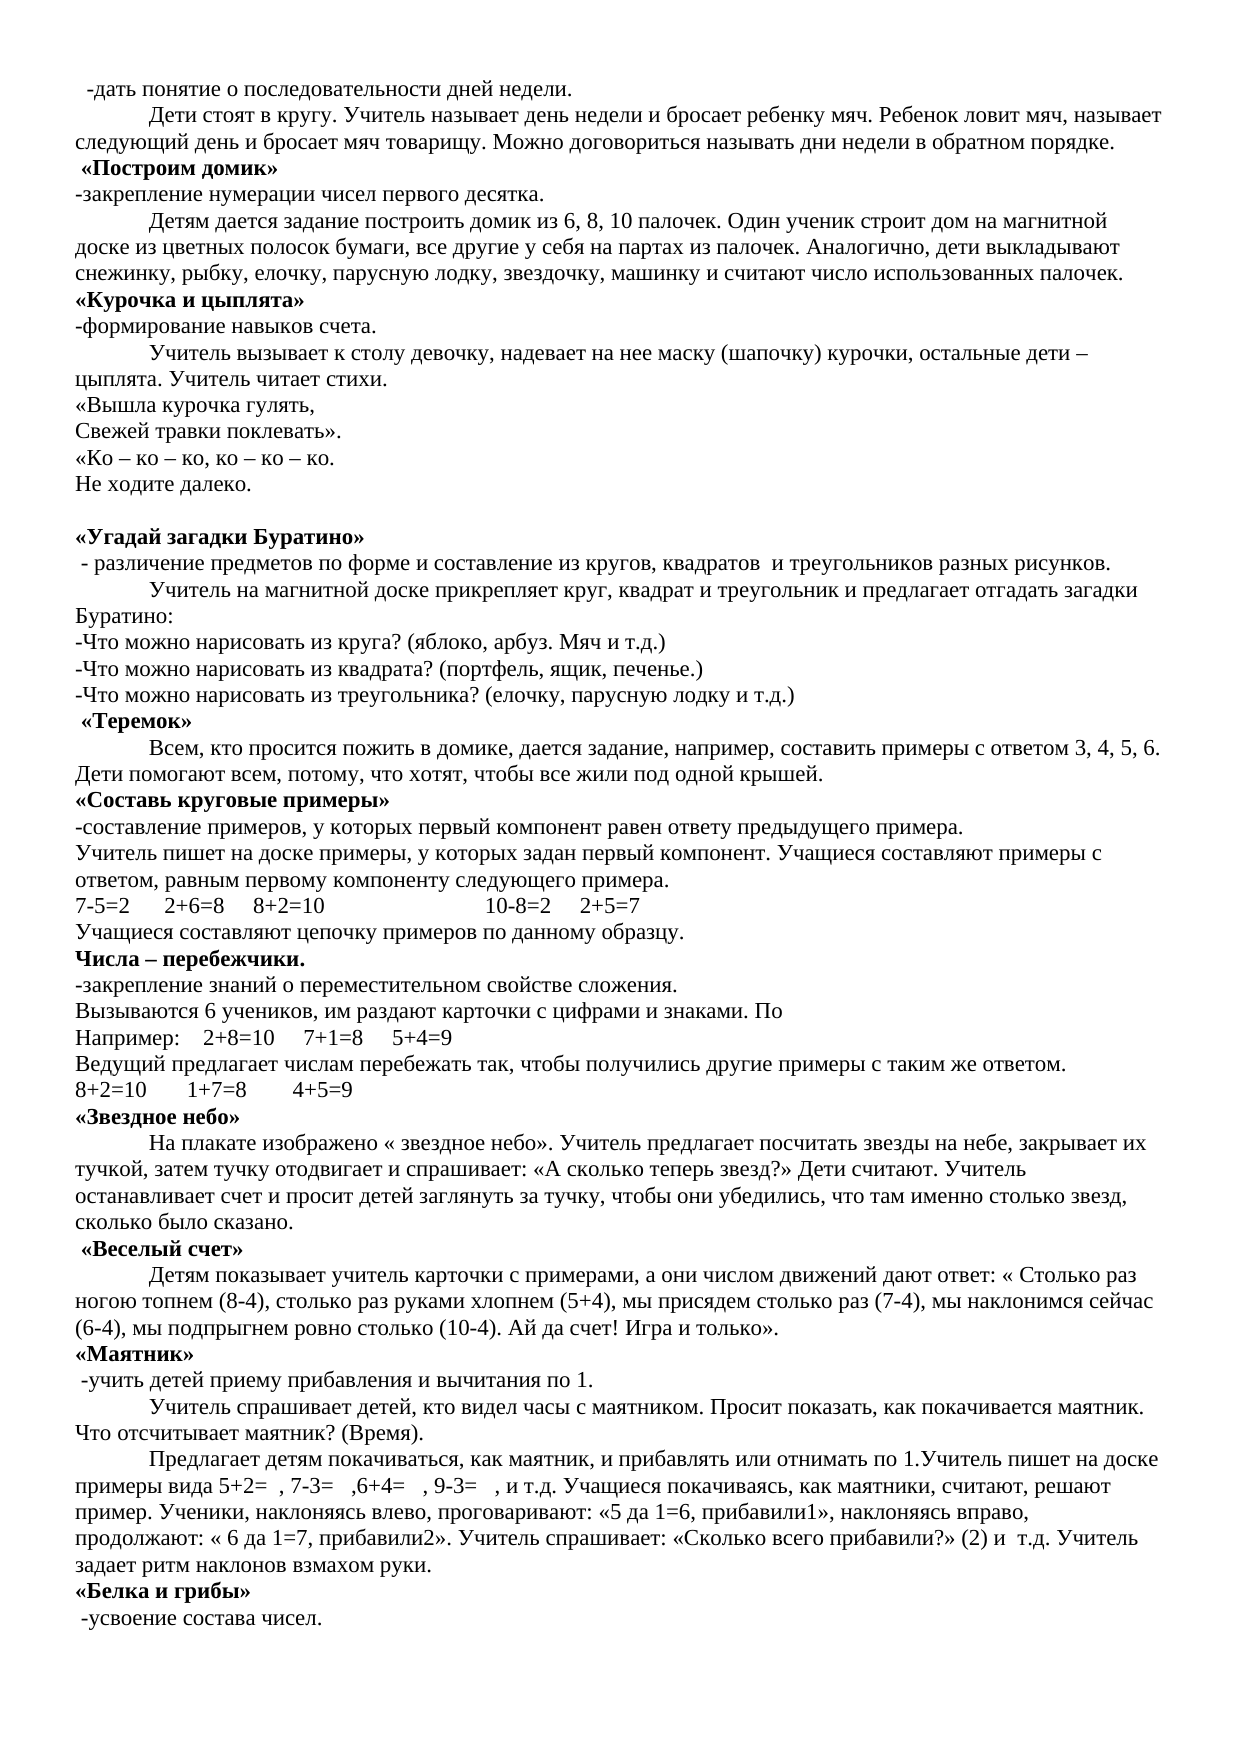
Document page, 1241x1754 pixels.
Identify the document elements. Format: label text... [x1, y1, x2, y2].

text На плакате изображено « звездное небо». Учитель предлагает посчитать звезды на небе, закрывает их тучкой, затем тучку отодвигает и спрашивает: «А сколько теперь звезд?» Дети считают. Учитель останавливает счет и просит детей заглянуть за тучку, чтобы они убедились, что там именно столько звезд, сколько было сказано. [75, 1129, 1165, 1234]
text Всем, кто просится пожить в домике, дается задание, например, составить примеры с ответом 3, 4, 5, 6. Дети помогают всем, потому, что хотят, чтобы все жили под одной крышей. [75, 734, 1165, 787]
text Учащиеся составляют цепочку примеров по данному образцу. [75, 918, 1165, 945]
text «Теремок» [75, 707, 1165, 734]
text Предлагает детям покачиваться, как маятник, и прибавлять или отнимать по 1.Учитель пишет на доске примеры вида 5+2= , 7-3= ,6+4= , 9-3= , и т.д. Учащиеся покачиваясь, как маятники, считают, решают пример. Ученики, наклоняясь влево, проговаривают: «5 да 1=6, прибавили1», наклоняясь вправо, продолжают: « 6 да 1=7, прибавили2». Учитель спрашивает: «Сколько всего прибавили?» (2) и т.д. Учитель задает ритм наклонов взмахом руки. [75, 1445, 1165, 1577]
text -дать понятие о последовательности дней недели. [75, 75, 1165, 101]
text Дети стоят в кругу. Учитель называет день недели и бросает ребенку мяч. Ребенок ловит мяч, называет следующий день и бросает мяч товарищу. Можно договориться называть дни недели в обратном порядке. [75, 101, 1165, 154]
text Детям дается задание построить домик из 6, 8, 10 палочек. Один ученик строит дом на магнитной доске из цветных полосок бумаги, все другие у себя на партах из палочек. Аналогично, дети выкладывают снежинку, рыбку, елочку, парусную лодку, звездочку, машинку и считают число использованных палочек. [75, 207, 1165, 286]
text Например: 2+8=10 7+1=8 5+4=9 [75, 1024, 1165, 1050]
text Не ходите далеко. [75, 470, 1165, 497]
text Числа – перебежчики. [75, 945, 1165, 971]
text «Маятник» [75, 1340, 1165, 1366]
text 7-5=2 2+6=8 8+2=10 10-8=2 2+5=7 [75, 892, 1165, 918]
text -закрепление знаний о переместительном свойстве сложения. [75, 971, 1165, 997]
text -формирование навыков счета. [75, 312, 1165, 338]
text Свежей травки поклевать». [75, 418, 1165, 444]
text -Что можно нарисовать из треугольника? (елочку, парусную лодку и т.д.) [75, 681, 1165, 707]
text Учитель пишет на доске примеры, у которых задан первый компонент. Учащиеся составляют примеры с ответом, равным первому компоненту следующего примера. [75, 839, 1165, 892]
text «Угадай загадки Буратино» [75, 523, 1165, 549]
text «Курочка и цыплята» [75, 286, 1165, 312]
text - различение предметов по форме и составление из кругов, квадратов и треугольников разных рисунков. [75, 549, 1165, 576]
text Учитель вызывает к столу девочку, надевает на нее маску (шапочку) курочки, остальные дети – цыплята. Учитель читает стихи. [75, 338, 1165, 391]
text «Построим домик» [75, 154, 1165, 180]
text «Белка и грибы» [75, 1577, 1165, 1603]
text Детям показывает учитель карточки с примерами, а они числом движений дают ответ: « Столько раз ногою топнем (8-4), столько раз руками хлопнем (5+4), мы присядем столько раз (7-4), мы наклонимся сейчас (6-4), мы подпрыгнем ровно столько (10-4). Ай да счет! Игра и только». [75, 1261, 1165, 1340]
text «Веселый счет» [75, 1234, 1165, 1261]
text Ведущий предлагает числам перебежать так, чтобы получились другие примеры с таким же ответом. [75, 1050, 1165, 1076]
text «Вышла курочка гулять, [75, 391, 1165, 418]
text -составление примеров, у которых первый компонент равен ответу предыдущего примера. [75, 813, 1165, 839]
text Учитель на магнитной доске прикрепляет круг, квадрат и треугольник и предлагает отгадать загадки Буратино: [75, 576, 1165, 628]
text -учить детей приему прибавления и вычитания по 1. [75, 1366, 1165, 1393]
text Вызываются 6 учеников, им раздают карточки с цифрами и знаками. По [75, 997, 1165, 1024]
text «Ко – ко – ко, ко – ко – ко. [75, 444, 1165, 470]
text «Составь круговые примеры» [75, 787, 1165, 813]
text «Звездное небо» [75, 1103, 1165, 1129]
text -Что можно нарисовать из круга? (яблоко, арбуз. Мяч и т.д.) [75, 628, 1165, 655]
text -усвоение состава чисел. [75, 1603, 1165, 1630]
text Учитель спрашивает детей, кто видел часы с маятником. Просит показать, как покачивается маятник. Что отсчитывает маятник? (Время). [75, 1393, 1165, 1445]
text 8+2=10 1+7=8 4+5=9 [75, 1076, 1165, 1103]
text -закрепление нумерации чисел первого десятка. [75, 180, 1165, 207]
text -Что можно нарисовать из квадрата? (портфель, ящик, печенье.) [75, 655, 1165, 681]
